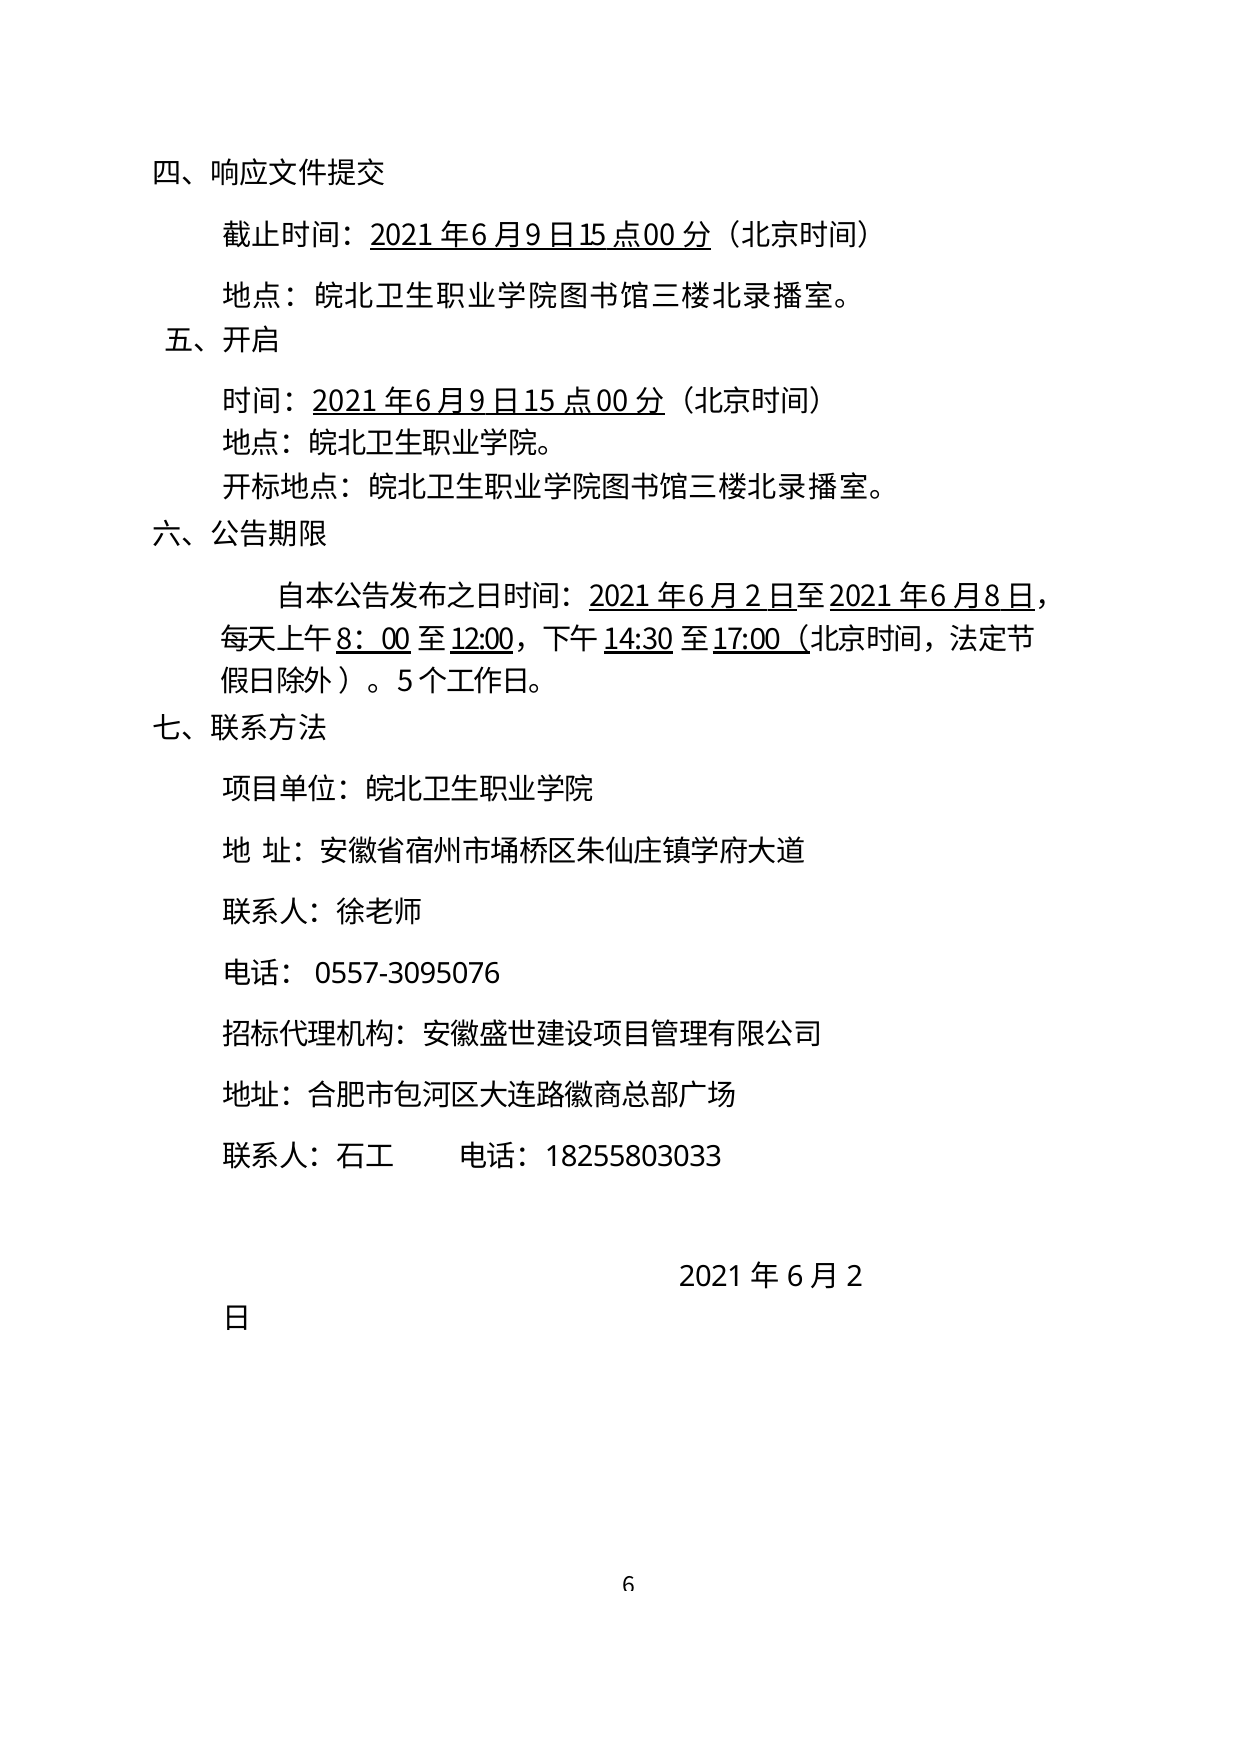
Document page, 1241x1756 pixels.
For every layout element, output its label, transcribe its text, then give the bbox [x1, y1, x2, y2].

text 地点：皖北卫生职业学院图书馆三楼北录播室。 [222, 272, 913, 315]
text 地址：合肥市包河区大连路徽商总部广场 [222, 1072, 863, 1114]
text 联系人：石工 电话：18255803033 [222, 1133, 863, 1175]
text 时间：2021 年 6 月 9日 15 点 00 分（北京时间） 地点：皖北卫生职业学院。 [222, 377, 863, 462]
text 2021年6月2日 [222, 1253, 863, 1337]
text 七、联系方法 [94, 705, 1146, 747]
text 地 址：安徽省宿州市埇桥区朱仙庄镇学府大道 [222, 827, 863, 869]
text 项目单位：皖北卫生职业学院 [222, 766, 863, 808]
text 六、公告期限 [94, 510, 1146, 552]
text 自本公告发布之日时间：2021 年 6月2日至 2021 年 6 月 8日，每天上午 8：00 至 12:00，下午 14:30 至 17:00（北京时间，法定节假日除外 ）。5个工作日。 [220, 573, 1050, 700]
text 五、开启 [164, 316, 1146, 358]
text 电话： 0557-3095076 [222, 949, 863, 992]
text 招标代理机构：安徽盛世建设项目管理有限公司 [222, 1011, 863, 1053]
text 四、响应文件提交 [94, 150, 1146, 192]
text 截止时间：2021 年 6 月 9日 15点 00 分（北京时间） [222, 211, 913, 253]
text 联系人：徐老师 [222, 888, 863, 931]
text 开标地点：皖北卫生职业学院图书馆三楼北录播室。 [222, 463, 1146, 505]
